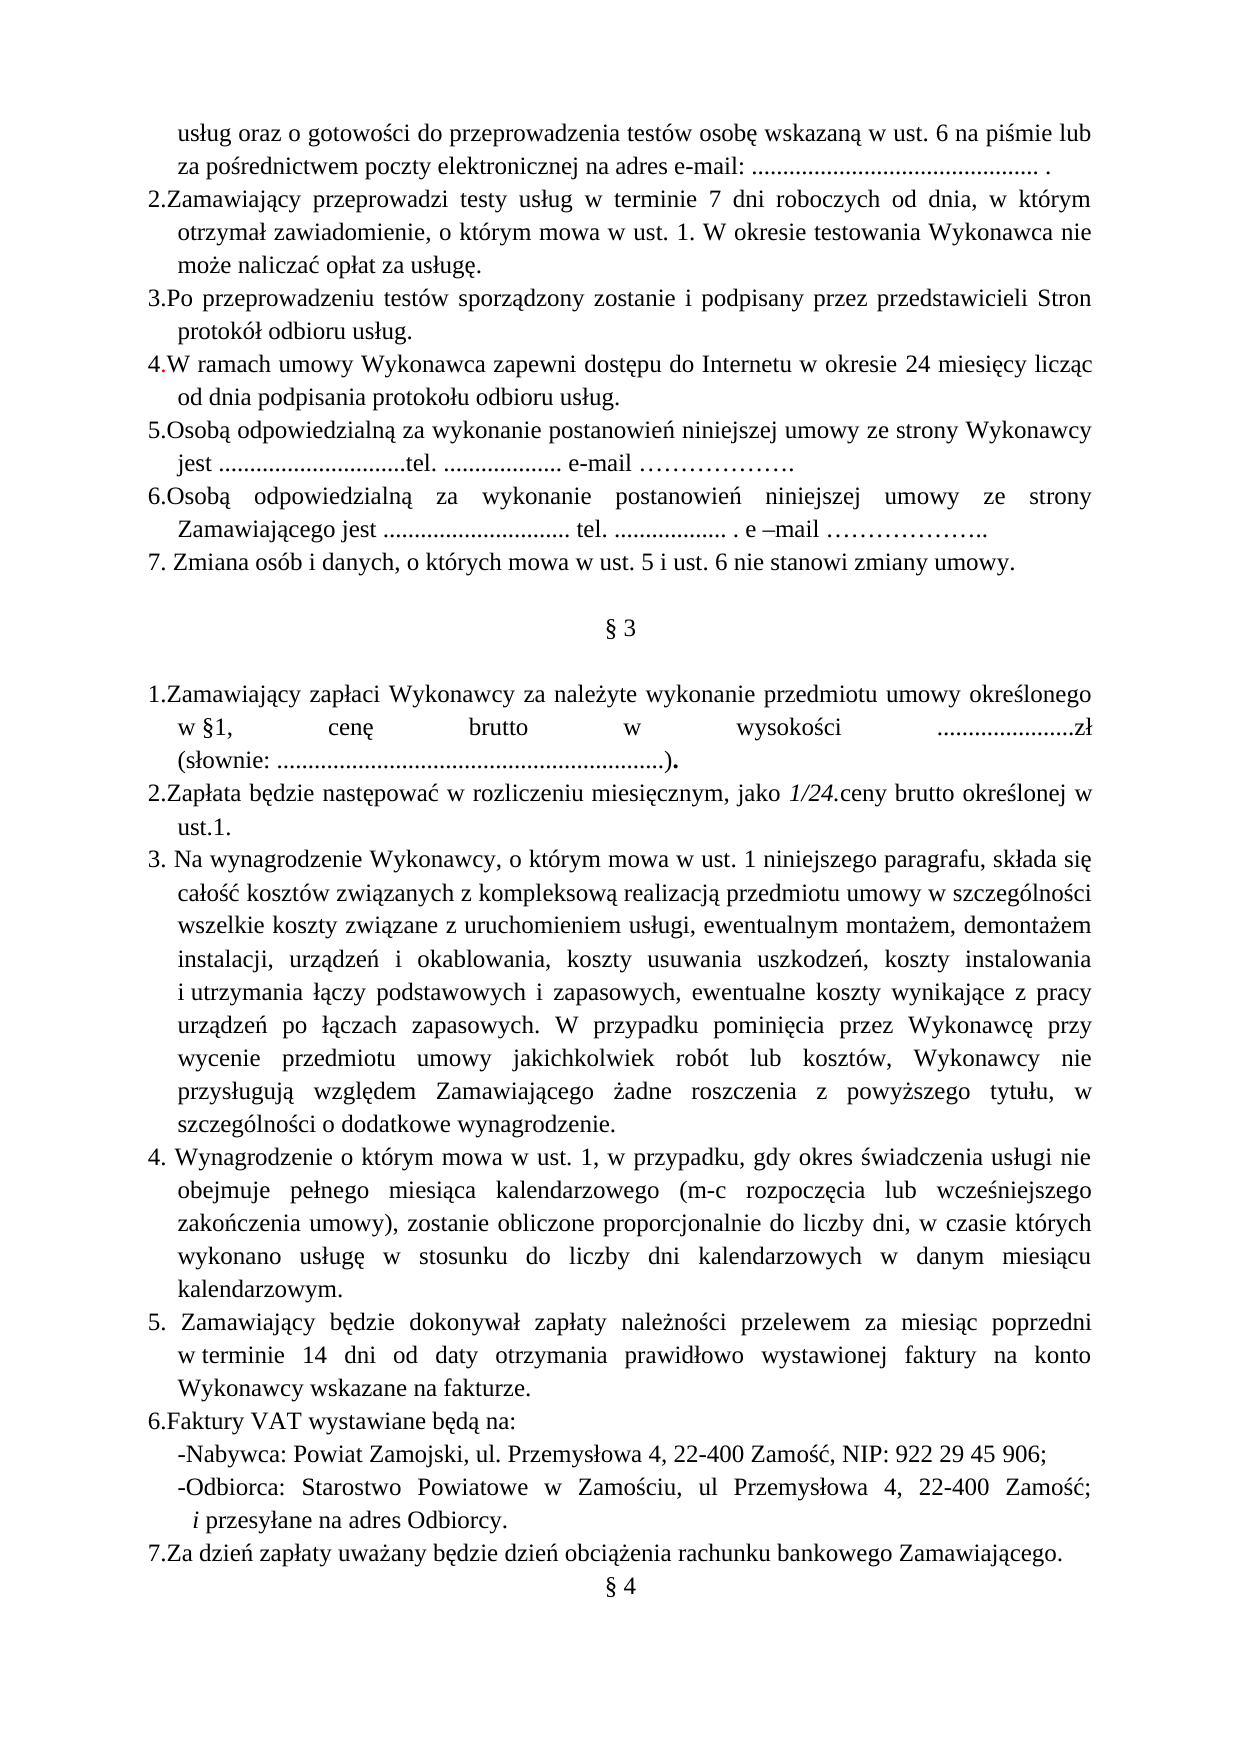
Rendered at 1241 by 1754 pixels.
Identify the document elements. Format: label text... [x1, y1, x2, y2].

text -Nabywca: Powiat Zamojski, ul. Przemysłowa 4, 22-400 Zamość, NIP: 922 29 45 906; [177, 1439, 1092, 1468]
text -Odbiorca: Starostwo Powiatowe w Zamościu, ul Przemysłowa 4, 22-400 Zamość; i przesyłane na adres Odbiorcy. [177, 1472, 1092, 1534]
text 7. Zmiana osób i danych, o których mowa w ust. 5 i ust. 6 nie stanowi zmiany umowy. [148, 547, 1092, 576]
text § 3 [148, 613, 1092, 642]
text 7.Za dzień zapłaty uważany będzie dzień obciążenia rachunku bankowego Zamawiającego. [148, 1538, 1092, 1567]
text 2.Zapłata będzie następować w rozliczeniu miesięcznym, jako 1/24.ceny brutto określonej w ust.1. [148, 778, 1092, 840]
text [148, 118, 1092, 180]
text § 4 [148, 1571, 1092, 1600]
text 5. Zamawiający będzie dokonywał zapłaty należności przelewem za miesiąc poprzedni w terminie 14 dni od daty otrzymania prawidłowo wystawionej faktury na konto Wykonawcy wskazane na fakturze. [148, 1307, 1092, 1402]
text 2.Zamawiający przeprowadzi testy usług w terminie 7 dni roboczych od dnia, w którym otrzymał zawiadomienie, o którym mowa w ust. 1. W okresie testowania Wykonawca nie może naliczać opłat za usługę. [148, 184, 1092, 279]
text 1.Zamawiający zapłaci Wykonawcy za należyte wykonanie przedmiotu umowy określonego w §1, cenę brutto w wysokości ......................zł (słownie: ..............................................................). [148, 679, 1092, 774]
text 3. Na wynagrodzenie Wykonawcy, o którym mowa w ust. 1 niniejszego paragrafu, składa się całość kosztów związanych z kompleksową realizacją przedmiotu umowy w szczególności wszelkie koszty związane z uruchomieniem usługi, ewentualnym montażem, demontażem instalacji, urządzeń i okablowania, koszty usuwania uszkodzeń, koszty instalowania i utrzymania łączy podstawowych i zapasowych, ewentualne koszty wynikające z pracy urządzeń po łączach zapasowych. W przypadku pominięcia przez Wykonawcę przy wycenie przedmiotu umowy jakichkolwiek robót lub kosztów, Wykonawcy nie przysługują względem Zamawiającego żadne roszczenia z powyższego tytułu, w szczególności o dodatkowe wynagrodzenie. [148, 844, 1092, 1137]
text 4. Wynagrodzenie o którym mowa w ust. 1, w przypadku, gdy okres świadczenia usługi nie obejmuje pełnego miesiąca kalendarzowego (m-c rozpoczęcia lub wcześniejszego zakończenia umowy), zostanie obliczone proporcjonalnie do liczby dni, w czasie których wykonano usługę w stosunku do liczby dni kalendarzowych w danym miesiącu kalendarzowym. [148, 1142, 1092, 1303]
text 6.Faktury VAT wystawiane będą na: [148, 1406, 1092, 1435]
text 4.W ramach umowy Wykonawca zapewni dostępu do Internetu w okresie 24 miesięcy licząc od dnia podpisania protokołu odbioru usług. [148, 349, 1092, 411]
text 5.Osobą odpowiedzialną za wykonanie postanowień niniejszej umowy ze strony Wykonawcy jest ..............................tel. ................... e-mail ………………. [148, 415, 1092, 477]
text 6.Osobą odpowiedzialną za wykonanie postanowień niniejszej umowy ze strony Zamawiającego jest .............................. tel. .................. . e –mail ……………….. [148, 481, 1092, 543]
text 3.Po przeprowadzeniu testów sporządzony zostanie i podpisany przez przedstawicieli Stron protokół odbioru usług. [148, 283, 1092, 345]
